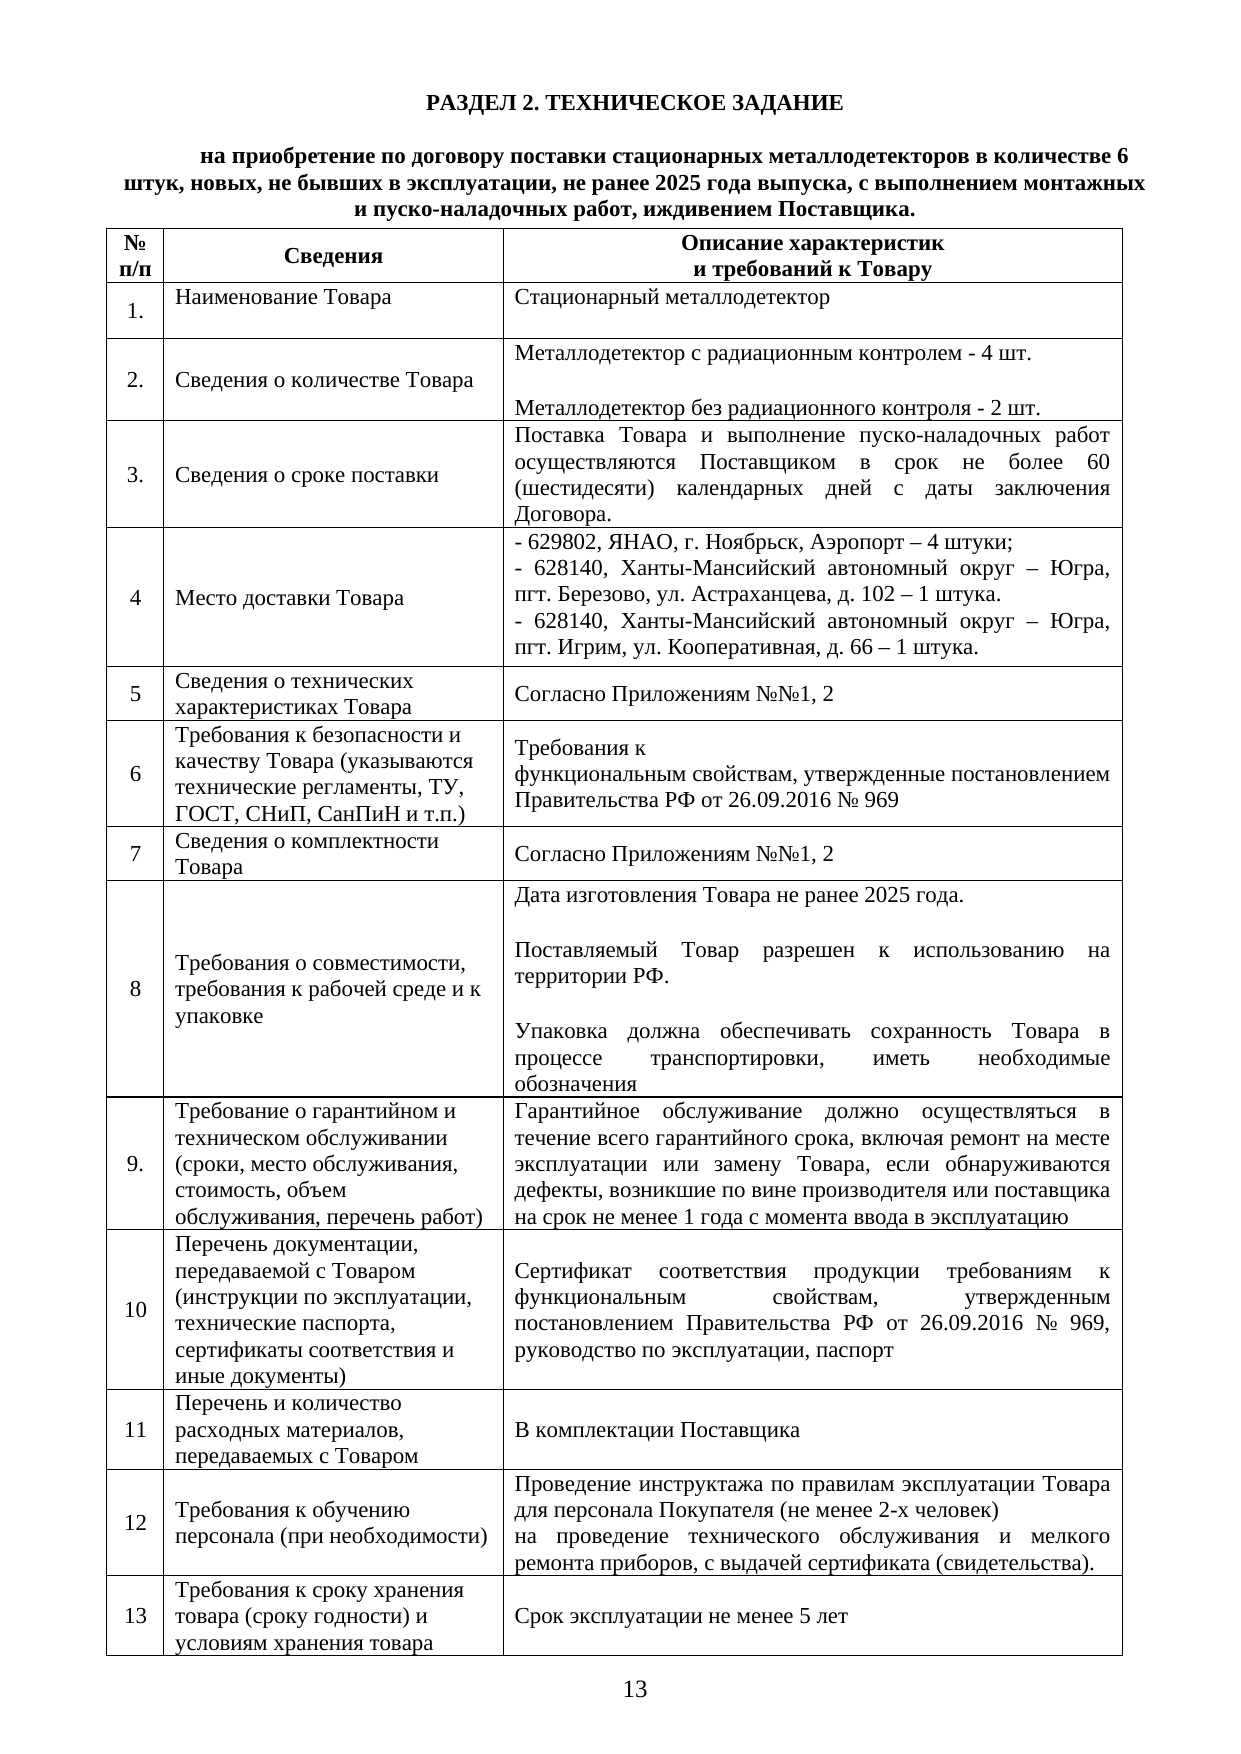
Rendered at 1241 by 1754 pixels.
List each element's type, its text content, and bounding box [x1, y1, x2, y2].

table_cell Перечень документации, передаваемой с Товаром (инструкции по эксплуатации, технические паспорта, сертификаты соответствия и иные документы) [164, 1230, 503, 1388]
text на приобретение по договору поставки стационарных металлодетекторов в количестве 6 штук, новых, не бывших в эксплуатации, не ранее 2025 года выпуска, с выполнением монтажных и пуско-наладочных работ, иждивением Поставщика. [118, 141, 1152, 222]
table_cell 7 [107, 827, 163, 880]
table_cell Дата изготовления Товара не ранее 2025 года. Поставляемый Товар разрешен к использованию на территории РФ. Упаковка должна обеспечивать сохранность Товара в процессе транспортировки, иметь необходимые обозначения [504, 881, 1122, 1096]
table_cell 10 [107, 1230, 163, 1388]
table_cell В комплектации Поставщика [504, 1390, 1122, 1468]
table_cell Требования к функциональным свойствам, утвержденные постановлением Правительства РФ от 26.09.2016 № 969 [504, 721, 1122, 826]
table_cell Срок эксплуатации не менее 5 лет [504, 1576, 1122, 1655]
table_cell Гарантийное обслуживание должно осуществляться в течение всего гарантийного срока, включая ремонт на месте эксплуатации или замену Товара, если обнаруживаются дефекты, возникшие по вине производителя или поставщика на срок не менее 1 года с момента ввода в эксплуатацию [504, 1098, 1122, 1229]
table_cell Сертификат соответствия продукции требованиям к функциональным свойствам, утвержденным постановлением Правительства РФ от 26.09.2016 № 969, руководство по эксплуатации, паспорт [504, 1230, 1122, 1388]
table_header № п/п [107, 229, 163, 282]
table_cell Сведения о количестве Товара [164, 339, 503, 420]
table_cell 6 [107, 721, 163, 826]
table_cell Требования к безопасности и качеству Товара (указываются технические регламенты, ТУ, ГОСТ, СНиП, СанПиН и т.п.) [164, 721, 503, 826]
table_cell 12 [107, 1470, 163, 1575]
table_header Сведения [164, 229, 503, 282]
table_cell Перечень и количество расходных материалов, передаваемых с Товаром [164, 1390, 503, 1468]
table_cell Согласно Приложениям №№1, 2 [504, 827, 1122, 880]
table_cell Требования о совместимости, требования к рабочей среде и к упаковке [164, 881, 503, 1096]
table_cell Металлодетектор с радиационным контролем - 4 шт. Металлодетектор без радиационного контроля - 2 шт. [504, 339, 1122, 420]
table_cell Поставка Товара и выполнение пуско-наладочных работ осуществляются Поставщиком в срок не более 60 (шестидесяти) календарных дней с даты заключения Договора. [504, 421, 1122, 527]
text РАЗДЕЛ 2. ТЕХНИЧЕСКОЕ ЗАДАНИЕ [118, 89, 1152, 115]
table_cell 13 [107, 1576, 163, 1655]
table_cell Сведения о комплектности Товара [164, 827, 503, 880]
table_cell - 629802, ЯНАО, г. Ноябрьск, Аэропорт – 4 штуки; - 628140, Ханты-Мансийский автономный округ – Югра, пгт. Березово, ул. Астраханцева, д. 102 – 1 штука. - 628140, Ханты-Мансийский автономный округ – Югра, пгт. Игрим, ул. Кооперативная, д. 66 – 1 штука. [504, 528, 1122, 666]
table_cell Стационарный металлодетектор [504, 283, 1122, 338]
table_cell Согласно Приложениям №№1, 2 [504, 667, 1122, 719]
table_cell Требования к обучению персонала (при необходимости) [164, 1470, 503, 1575]
table_cell Требование о гарантийном и техническом обслуживании (сроки, место обслуживания, стоимость, объем обслуживания, перечень работ) [164, 1098, 503, 1229]
table_cell 4 [107, 528, 163, 666]
table_header Описание характеристик и требований к Товару [504, 229, 1122, 282]
table_cell Проведение инструктажа по правилам эксплуатации Товара для персонала Покупателя (не менее 2-х человек) на проведение технического обслуживания и мелкого ремонта приборов, с выдачей сертификата (свидетельства). [504, 1470, 1122, 1575]
table_cell Сведения о сроке поставки [164, 421, 503, 527]
table_cell 9. [107, 1098, 163, 1229]
table_cell 2. [107, 339, 163, 420]
table_cell 3. [107, 421, 163, 527]
table_cell 8 [107, 881, 163, 1096]
table_cell Место доставки Товара [164, 528, 503, 666]
table_cell Требования к сроку хранения товара (сроку годности) и условиям хранения товара [164, 1576, 503, 1655]
table_cell Сведения о технических характеристиках Товара [164, 667, 503, 719]
table_cell Наименование Товара [164, 283, 503, 338]
table_cell 1. [107, 283, 163, 338]
table_cell 11 [107, 1390, 163, 1468]
table_cell 5 [107, 667, 163, 719]
